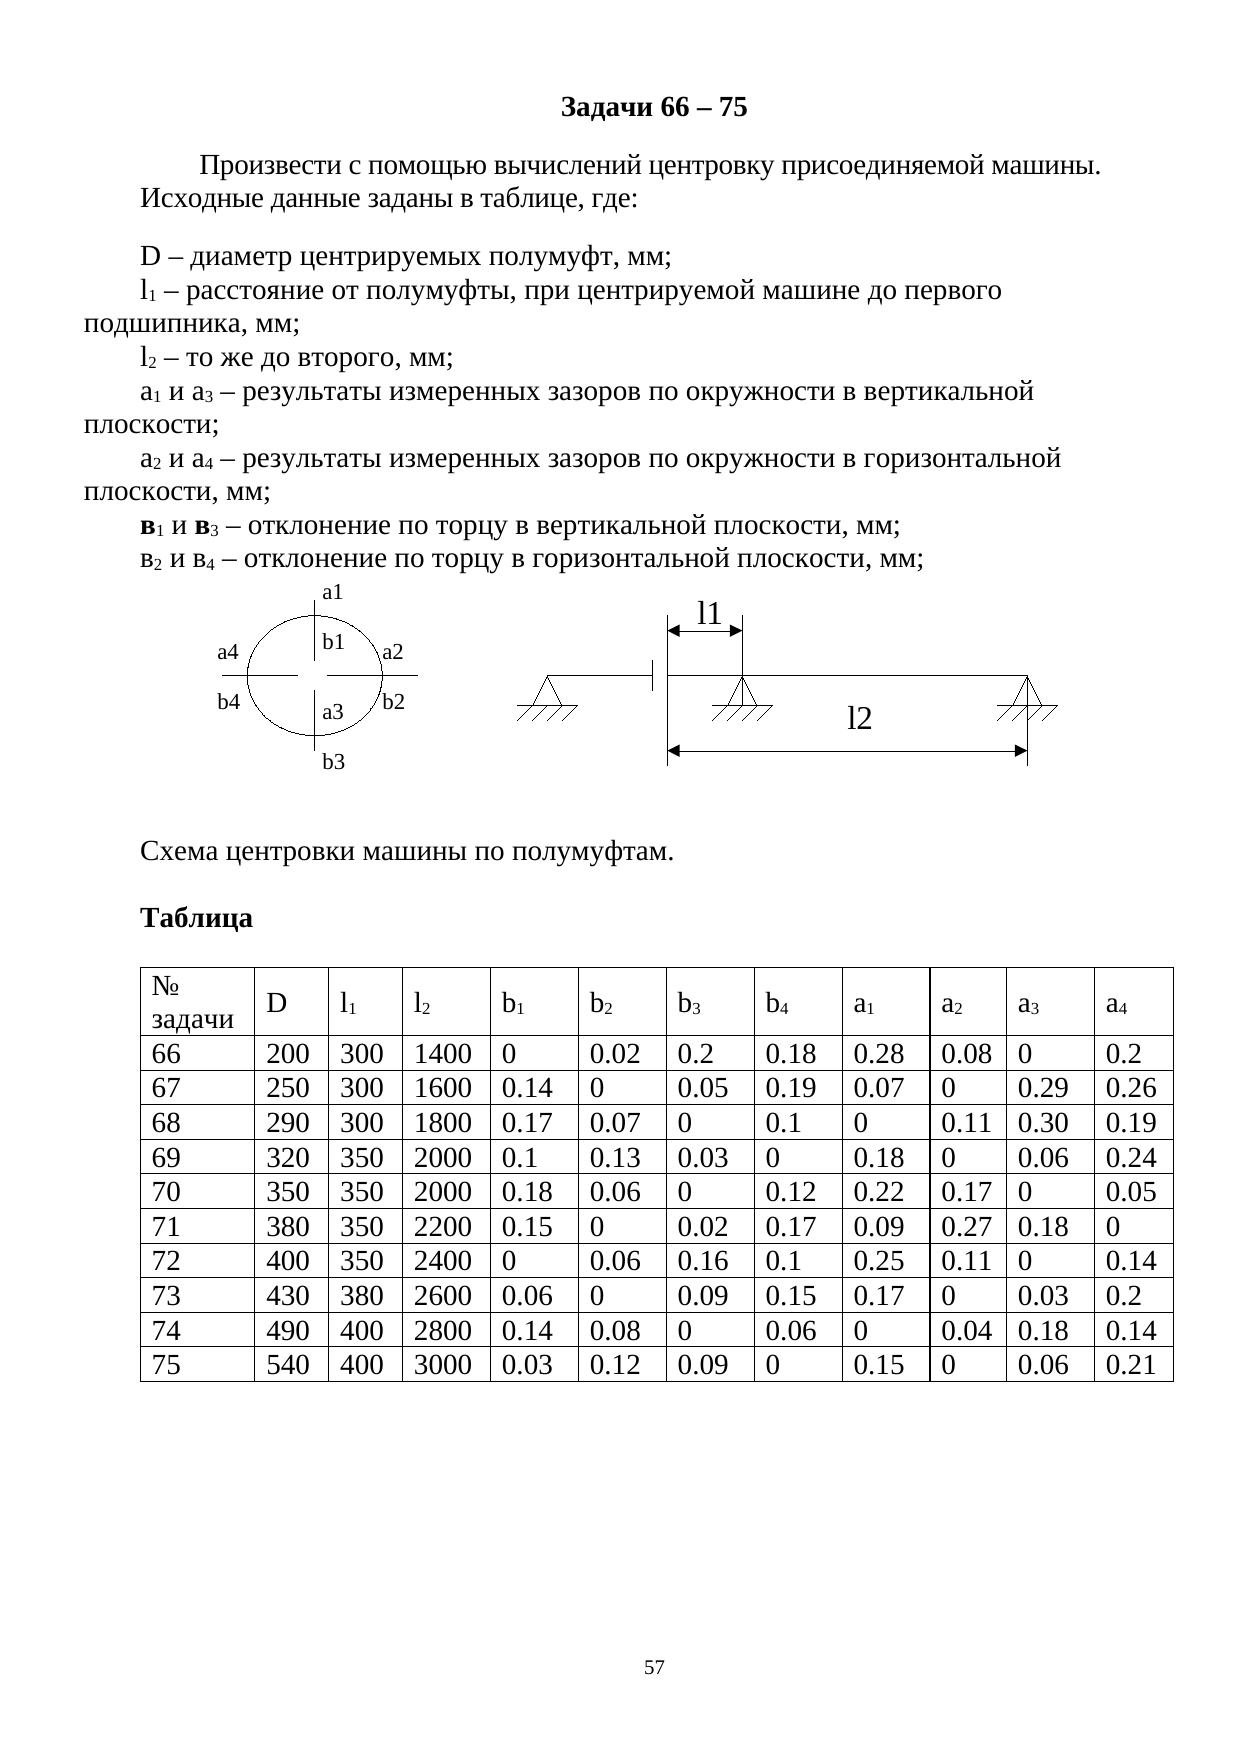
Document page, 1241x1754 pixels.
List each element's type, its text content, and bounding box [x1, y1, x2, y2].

table_cell 1800 [403, 1105, 490, 1139]
table_header a1 [843, 968, 929, 1035]
text в2 и в4 – отклонение по торцу в горизонтальной плоскости, мм; [84, 540, 1169, 574]
table_cell 0.11 [931, 1105, 1006, 1139]
table_cell 68 [141, 1105, 254, 1139]
table_cell 0 [931, 1071, 1006, 1104]
table_cell 0.15 [843, 1347, 929, 1381]
table_cell 400 [329, 1347, 402, 1381]
table_cell 350 [329, 1140, 402, 1173]
table_cell 0.11 [931, 1244, 1006, 1277]
table_cell 0.06 [1007, 1347, 1094, 1381]
table_cell 0.02 [579, 1036, 666, 1069]
table_cell 2600 [403, 1278, 490, 1312]
table_cell 0.16 [667, 1244, 754, 1277]
table_cell 0.14 [1095, 1244, 1173, 1277]
table_cell 0.2 [1095, 1036, 1173, 1069]
table_header l1 [329, 968, 402, 1035]
table_cell 0.19 [1095, 1105, 1173, 1139]
table_cell 0.21 [1095, 1347, 1173, 1381]
table_cell 0 [1095, 1209, 1173, 1242]
table_header b3 [667, 968, 754, 1035]
table_cell 0.22 [843, 1174, 929, 1208]
table_cell 0.07 [579, 1105, 666, 1139]
table_cell 0 [1007, 1244, 1094, 1277]
table_cell 0.03 [491, 1347, 578, 1381]
table_cell 0.06 [579, 1174, 666, 1208]
table_cell 0 [667, 1313, 754, 1346]
table_cell 70 [141, 1174, 254, 1208]
table_header D [255, 968, 328, 1035]
table_cell 0 [755, 1347, 842, 1381]
table_cell 0.06 [491, 1278, 578, 1312]
table_cell 73 [141, 1278, 254, 1312]
table_cell 430 [255, 1278, 328, 1312]
table_cell 0.1 [491, 1140, 578, 1173]
table_cell 1400 [403, 1036, 490, 1069]
table_cell 0 [579, 1071, 666, 1104]
table_cell 75 [141, 1347, 254, 1381]
text Таблица [140, 900, 1169, 933]
table_cell 0.05 [1095, 1174, 1173, 1208]
table_cell 0.14 [491, 1313, 578, 1346]
table_cell 0.29 [1007, 1071, 1094, 1104]
table_cell 380 [255, 1209, 328, 1242]
table_cell 300 [329, 1105, 402, 1139]
table_cell 0.27 [931, 1209, 1006, 1242]
table_cell 0 [843, 1313, 929, 1346]
table_cell 200 [255, 1036, 328, 1069]
table_cell 0.14 [491, 1071, 578, 1104]
text D – диаметр центрируемых полумуфт, мм; [84, 238, 1169, 272]
table_header a2 [931, 968, 1006, 1035]
table_cell 0.08 [931, 1036, 1006, 1069]
table_cell 2200 [403, 1209, 490, 1242]
table_cell 300 [329, 1071, 402, 1104]
table_cell 0.09 [667, 1278, 754, 1312]
text Схема центровки машины по полумуфтам. [140, 833, 1169, 866]
table_cell 0.15 [491, 1209, 578, 1242]
table_cell 0 [843, 1105, 929, 1139]
table_cell 0.03 [667, 1140, 754, 1173]
table_cell 380 [329, 1278, 402, 1312]
table_header l2 [403, 968, 490, 1035]
table_cell 350 [255, 1174, 328, 1208]
table_cell 0.12 [755, 1174, 842, 1208]
table_cell 0.04 [931, 1313, 1006, 1346]
table_cell 0.09 [843, 1209, 929, 1242]
table_cell 490 [255, 1313, 328, 1346]
table_cell 320 [255, 1140, 328, 1173]
table_cell 0.25 [843, 1244, 929, 1277]
table_cell 67 [141, 1071, 254, 1104]
text в1 и в3 – отклонение по торцу в вертикальной плоскости, мм; [84, 507, 1169, 540]
table_cell 0.1 [755, 1105, 842, 1139]
table_cell 0.15 [755, 1278, 842, 1312]
table_cell 0 [491, 1036, 578, 1069]
table_cell 0 [579, 1209, 666, 1242]
table_cell 0.24 [1095, 1140, 1173, 1173]
table_cell 0.07 [843, 1071, 929, 1104]
table_cell 0.05 [667, 1071, 754, 1104]
table_cell 400 [255, 1244, 328, 1277]
table_cell 0 [491, 1244, 578, 1277]
table_cell 2400 [403, 1244, 490, 1277]
table_cell 350 [329, 1244, 402, 1277]
table_cell 400 [329, 1313, 402, 1346]
table_cell 0.1 [755, 1244, 842, 1277]
table_cell 2000 [403, 1140, 490, 1173]
table_cell 0 [667, 1174, 754, 1208]
table_cell 0.08 [579, 1313, 666, 1346]
text а2 и а4 – результаты измеренных зазоров по окружности в горизонтальной плоскости, мм; [84, 440, 1169, 507]
text а1 и а3 – результаты измеренных зазоров по окружности в вертикальной плоскости; [84, 373, 1169, 440]
table_cell 350 [329, 1174, 402, 1208]
table_cell 0 [931, 1140, 1006, 1173]
table_cell 0.12 [579, 1347, 666, 1381]
table_header a4 [1095, 968, 1173, 1035]
table_cell 0.18 [843, 1140, 929, 1173]
table_cell 0 [931, 1278, 1006, 1312]
table_cell 1600 [403, 1071, 490, 1104]
table_cell 0 [579, 1278, 666, 1312]
table_cell 540 [255, 1347, 328, 1381]
table_cell 2000 [403, 1174, 490, 1208]
table_cell 3000 [403, 1347, 490, 1381]
table_cell 0.13 [579, 1140, 666, 1173]
text Произвести с помощью вычислений центровку присоединяемой машины. Исходные данные заданы в таблице, где: [140, 147, 1169, 214]
table_cell 0.28 [843, 1036, 929, 1069]
table_cell 0 [755, 1140, 842, 1173]
table_cell 0.19 [755, 1071, 842, 1104]
table_cell 0.17 [931, 1174, 1006, 1208]
table_header a3 [1007, 968, 1094, 1035]
table_header b2 [579, 968, 666, 1035]
table_cell 0.06 [755, 1313, 842, 1346]
table_cell 300 [329, 1036, 402, 1069]
table_cell 350 [329, 1209, 402, 1242]
table_cell 0 [1007, 1174, 1094, 1208]
table_cell 0.18 [1007, 1313, 1094, 1346]
table_header № задачи [141, 968, 254, 1035]
table_cell 250 [255, 1071, 328, 1104]
text l2 – то же до второго, мм; [84, 339, 1169, 373]
table_cell 0 [931, 1347, 1006, 1381]
table_cell 0.02 [667, 1209, 754, 1242]
table_cell 0.2 [1095, 1278, 1173, 1312]
table_cell 0.17 [755, 1209, 842, 1242]
table_cell 0.17 [843, 1278, 929, 1312]
table_cell 290 [255, 1105, 328, 1139]
table_cell 0.2 [667, 1036, 754, 1069]
table_cell 0.30 [1007, 1105, 1094, 1139]
table_cell 0.06 [1007, 1140, 1094, 1173]
table_cell 2800 [403, 1313, 490, 1346]
text l1 – расстояние от полумуфты, при центрируемой машине до первого подшипника, мм; [84, 272, 1169, 339]
table_cell 0.18 [491, 1174, 578, 1208]
table_cell 0.03 [1007, 1278, 1094, 1312]
table_cell 0 [1007, 1036, 1094, 1069]
table_header b1 [491, 968, 578, 1035]
table_cell 74 [141, 1313, 254, 1346]
table_cell 0.17 [491, 1105, 578, 1139]
table_cell 0.18 [1007, 1209, 1094, 1242]
table_cell 0.14 [1095, 1313, 1173, 1346]
table_cell 0.18 [755, 1036, 842, 1069]
table_cell 66 [141, 1036, 254, 1069]
table_header b4 [755, 968, 842, 1035]
table_cell 72 [141, 1244, 254, 1277]
table_cell 0.26 [1095, 1071, 1173, 1104]
table_cell 0.09 [667, 1347, 754, 1381]
table_cell 0.06 [579, 1244, 666, 1277]
table_cell 0 [667, 1105, 754, 1139]
table_cell 69 [141, 1140, 254, 1173]
table_cell 71 [141, 1209, 254, 1242]
text Задачи 66 – 75 [140, 89, 1169, 122]
